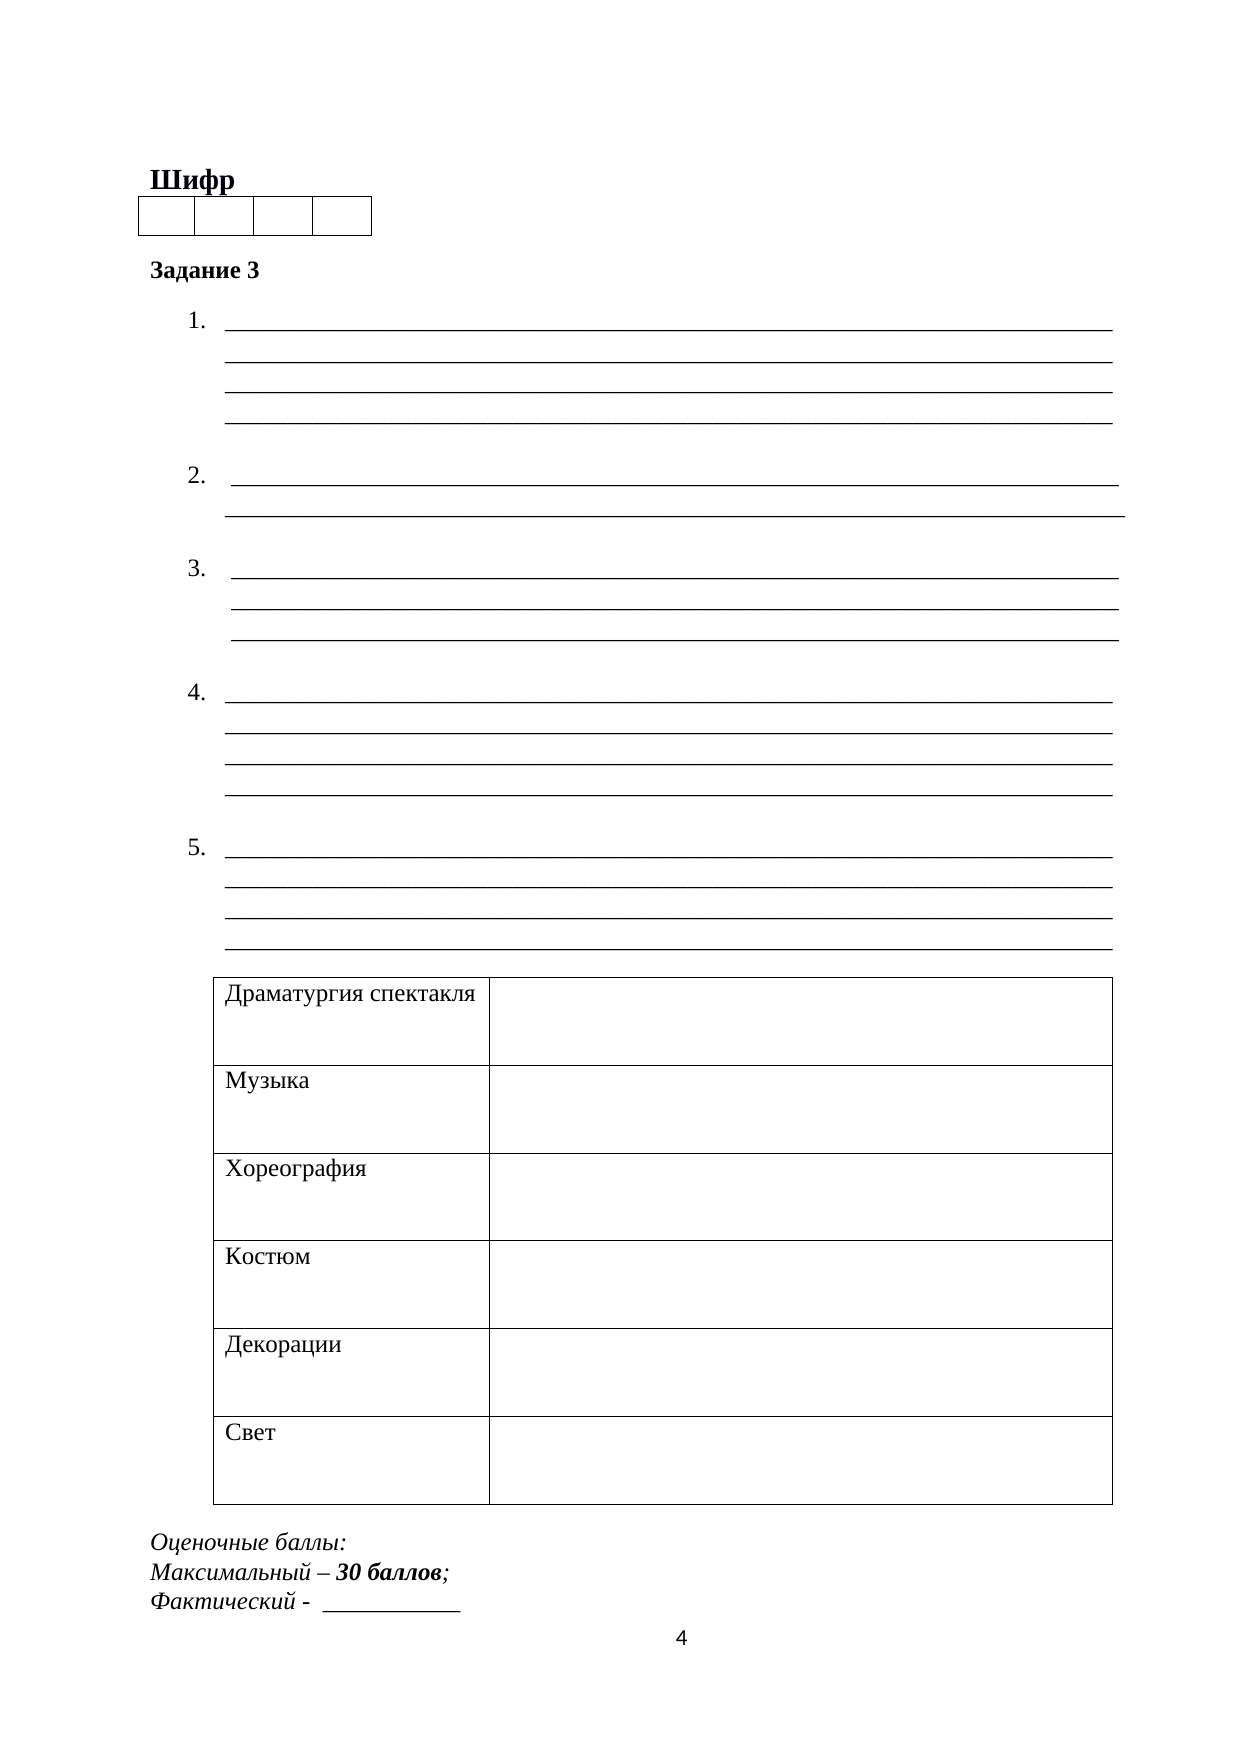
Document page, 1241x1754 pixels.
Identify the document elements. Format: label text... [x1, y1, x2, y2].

list _______________________________________________________________________ [187, 306, 1213, 334]
text _______________________________________________________________________ [225, 770, 1213, 798]
text _______________________________________________________________________ [225, 862, 1213, 891]
table_header [195, 197, 253, 235]
table_cell Костюм [214, 1241, 489, 1328]
text _______________________________________________________________________ [225, 367, 1213, 396]
list _______________________________________________________________________ [187, 460, 1213, 489]
table_cell [490, 1417, 1112, 1504]
list _______________________________________________________________________ [187, 832, 1213, 860]
table_cell [490, 1154, 1112, 1240]
text _______________________________________________________________________ [225, 924, 1213, 953]
table_cell Декорации [214, 1329, 489, 1416]
text ________________________________________________________________________ [225, 491, 1213, 520]
table_cell Хореография [214, 1154, 489, 1240]
text Оценочные баллы: [150, 1527, 1213, 1555]
table_header [313, 197, 371, 235]
text _______________________________________________________________________ [225, 398, 1213, 427]
list _______________________________________________________________________ [187, 553, 1213, 582]
text _______________________________________________________________________ [225, 893, 1213, 922]
list _______________________________________________________________________ [187, 677, 1213, 706]
table_cell [490, 1066, 1112, 1152]
text _______________________________________________________________________ [225, 739, 1213, 767]
text _______________________________________________________________________ [225, 708, 1213, 737]
table_header [254, 197, 312, 235]
text Задание 3 [150, 256, 1213, 284]
table_cell [490, 1329, 1112, 1416]
text _______________________________________________________________________ [225, 615, 1213, 644]
table_cell [490, 1241, 1112, 1328]
text Фактический - ___________ [150, 1586, 1213, 1615]
text _______________________________________________________________________ [225, 584, 1213, 613]
text Максимальный – 30 баллов; [150, 1557, 1213, 1586]
text _______________________________________________________________________ [225, 337, 1213, 365]
table_header [139, 197, 194, 235]
table_header [490, 978, 1112, 1064]
text Шифр [150, 162, 1213, 196]
table_header Драматургия спектакля [214, 978, 489, 1064]
table_cell Свет [214, 1417, 489, 1504]
table_cell Музыка [214, 1066, 489, 1152]
